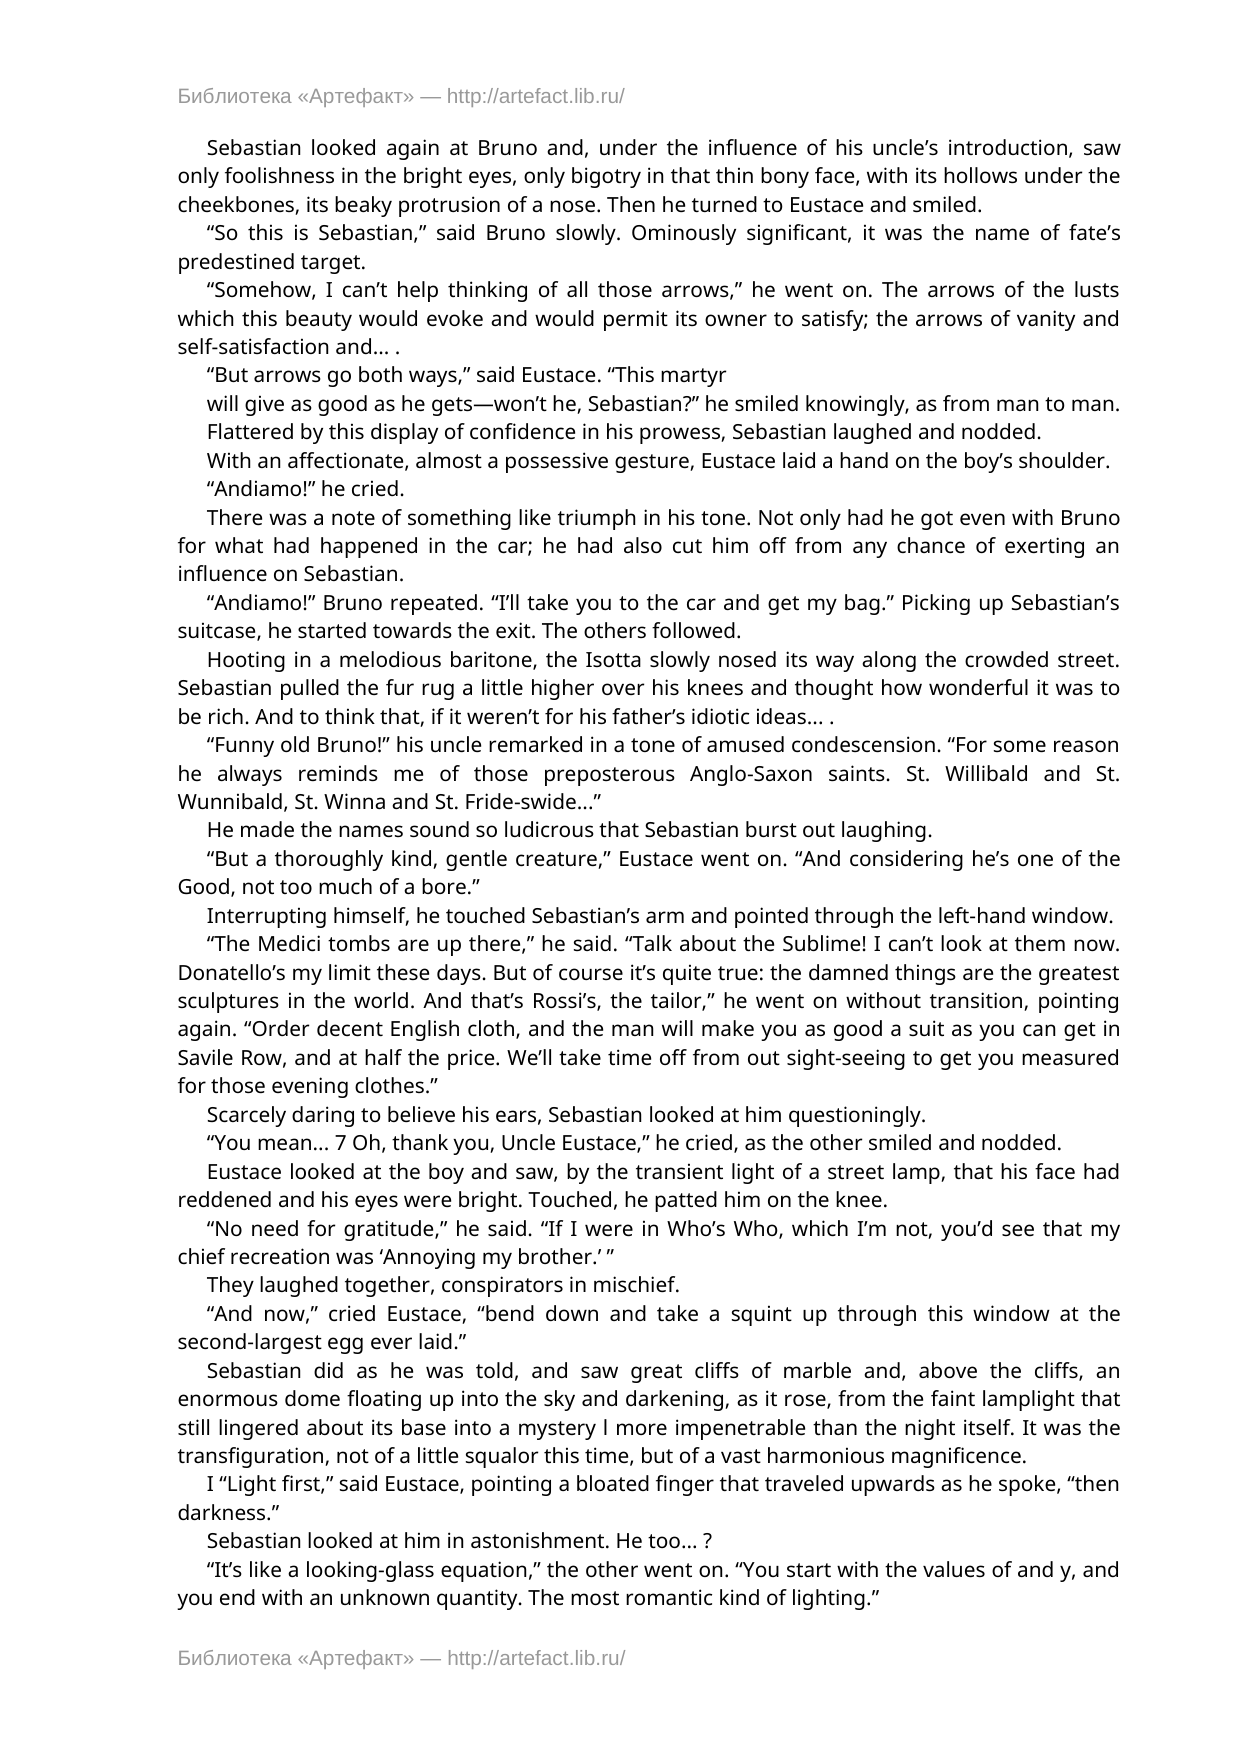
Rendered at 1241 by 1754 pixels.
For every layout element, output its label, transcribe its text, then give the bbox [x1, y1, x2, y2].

text “So this is Sebastian,” said Bruno slowly. Ominously significant, it was the name of fate’s predestined target. [177, 218, 1122, 275]
text Flattered by this display of confidence in his prowess, Sebastian laughed and nodded. [177, 417, 1122, 446]
text “Somehow, I can’t help thinking of all those arrows,” he went on. The arrows of the lusts which this beauty would evoke and would permit its owner to satisfy; the arrows of vanity and self-satisfaction and... . [177, 275, 1122, 361]
text “You mean... 7 Oh, thank you, Uncle Eustace,” he cried, as the other smiled and nodded. [177, 1128, 1122, 1157]
text will give as good as he gets—won’t he, Sebastian?’’ he smiled knowingly, as from man to man. [177, 389, 1122, 417]
text Sebastian looked again at Bruno and, under the influence of his uncle’s introduction, saw only foolishness in the bright eyes, only bigotry in that thin bony face, with its hollows under the cheekbones, its beaky protrusion of a nose. Then he turned to Eustace and smiled. [177, 133, 1122, 218]
text “Andiamo!” Bruno repeated. “I’ll take you to the car and get my bag.” Picking up Sebastian’s suitcase, he started towards the exit. The others followed. [177, 588, 1122, 645]
text I “Light first,” said Eustace, pointing a bloated finger that traveled upwards as he spoke, “then darkness.” [177, 1469, 1122, 1526]
text Scarcely daring to believe his ears, Sebastian looked at him questioningly. [177, 1100, 1122, 1128]
text “No need for gratitude,” he said. “If I were in Who’s Who, which I’m not, you’d see that my chief recreation was ‘Annoying my brother.’ ” [177, 1214, 1122, 1271]
text There was a note of something like triumph in his tone. Not only had he got even with Bruno for what had happened in the car; he had also cut him off from any chance of exerting an influence on Sebastian. [177, 503, 1122, 588]
text Sebastian did as he was told, and saw great cliffs of marble and, above the cliffs, an enormous dome floating up into the sky and darkening, as it rose, from the faint lamplight that still lingered about its base into a mystery l more impenetrable than the night itself. It was the transfiguration, not of a little squalor this time, but of a vast harmonious magnificence. [177, 1356, 1122, 1469]
text Sebastian looked at him in astonishment. He too... ? [177, 1526, 1122, 1555]
text Eustace looked at the boy and saw, by the transient light of a street lamp, that his face had reddened and his eyes were bright. Touched, he patted him on the knee. [177, 1157, 1122, 1214]
text Interrupting himself, he touched Sebastian’s arm and pointed through the left-hand window. [177, 901, 1122, 929]
text “But arrows go both ways,” said Eustace. “This martyr [177, 361, 1122, 389]
text They laughed together, conspirators in mischief. [177, 1271, 1122, 1299]
text “It’s like a looking-glass equation,” the other went on. “You start with the values of and y, and you end with an unknown quantity. The most romantic kind of lighting.” [177, 1555, 1122, 1612]
text “The Medici tombs are up there,” he said. “Talk about the Sublime! I can’t look at them now. Donatello’s my limit these days. But of course it’s quite true: the damned things are the greatest sculptures in the world. And that’s Rossi’s, the tailor,” he went on without transition, pointing again. “Order decent English cloth, and the man will make you as good a suit as you can get in Savile Row, and at half the price. We’ll take time off from out sight-seeing to get you measured for those evening clothes.” [177, 929, 1122, 1100]
text “Andiamo!” he cried. [177, 474, 1122, 503]
text “And now,” cried Eustace, “bend down and take a squint up through this window at the second-largest egg ever laid.” [177, 1299, 1122, 1356]
text With an affectionate, almost a possessive gesture, Eustace laid a hand on the boy’s shoulder. [177, 446, 1122, 474]
text “Funny old Bruno!” his uncle remarked in a tone of amused condescension. “For some reason he always reminds me of those preposterous Anglo-Saxon saints. St. Willibald and St. Wunnibald, St. Winna and St. Fride-swide...” [177, 730, 1122, 816]
text He made the names sound so ludicrous that Sebastian burst out laughing. [177, 816, 1122, 844]
text “But a thoroughly kind, gentle creature,” Eustace went on. “And considering he’s one of the Good, not too much of a bore.” [177, 844, 1122, 901]
text Hooting in a melodious baritone, the Isotta slowly nosed its way along the crowded street. Sebastian pulled the fur rug a little higher over his knees and thought how wonderful it was to be rich. And to think that, if it weren’t for his father’s idiotic ideas... . [177, 645, 1122, 730]
